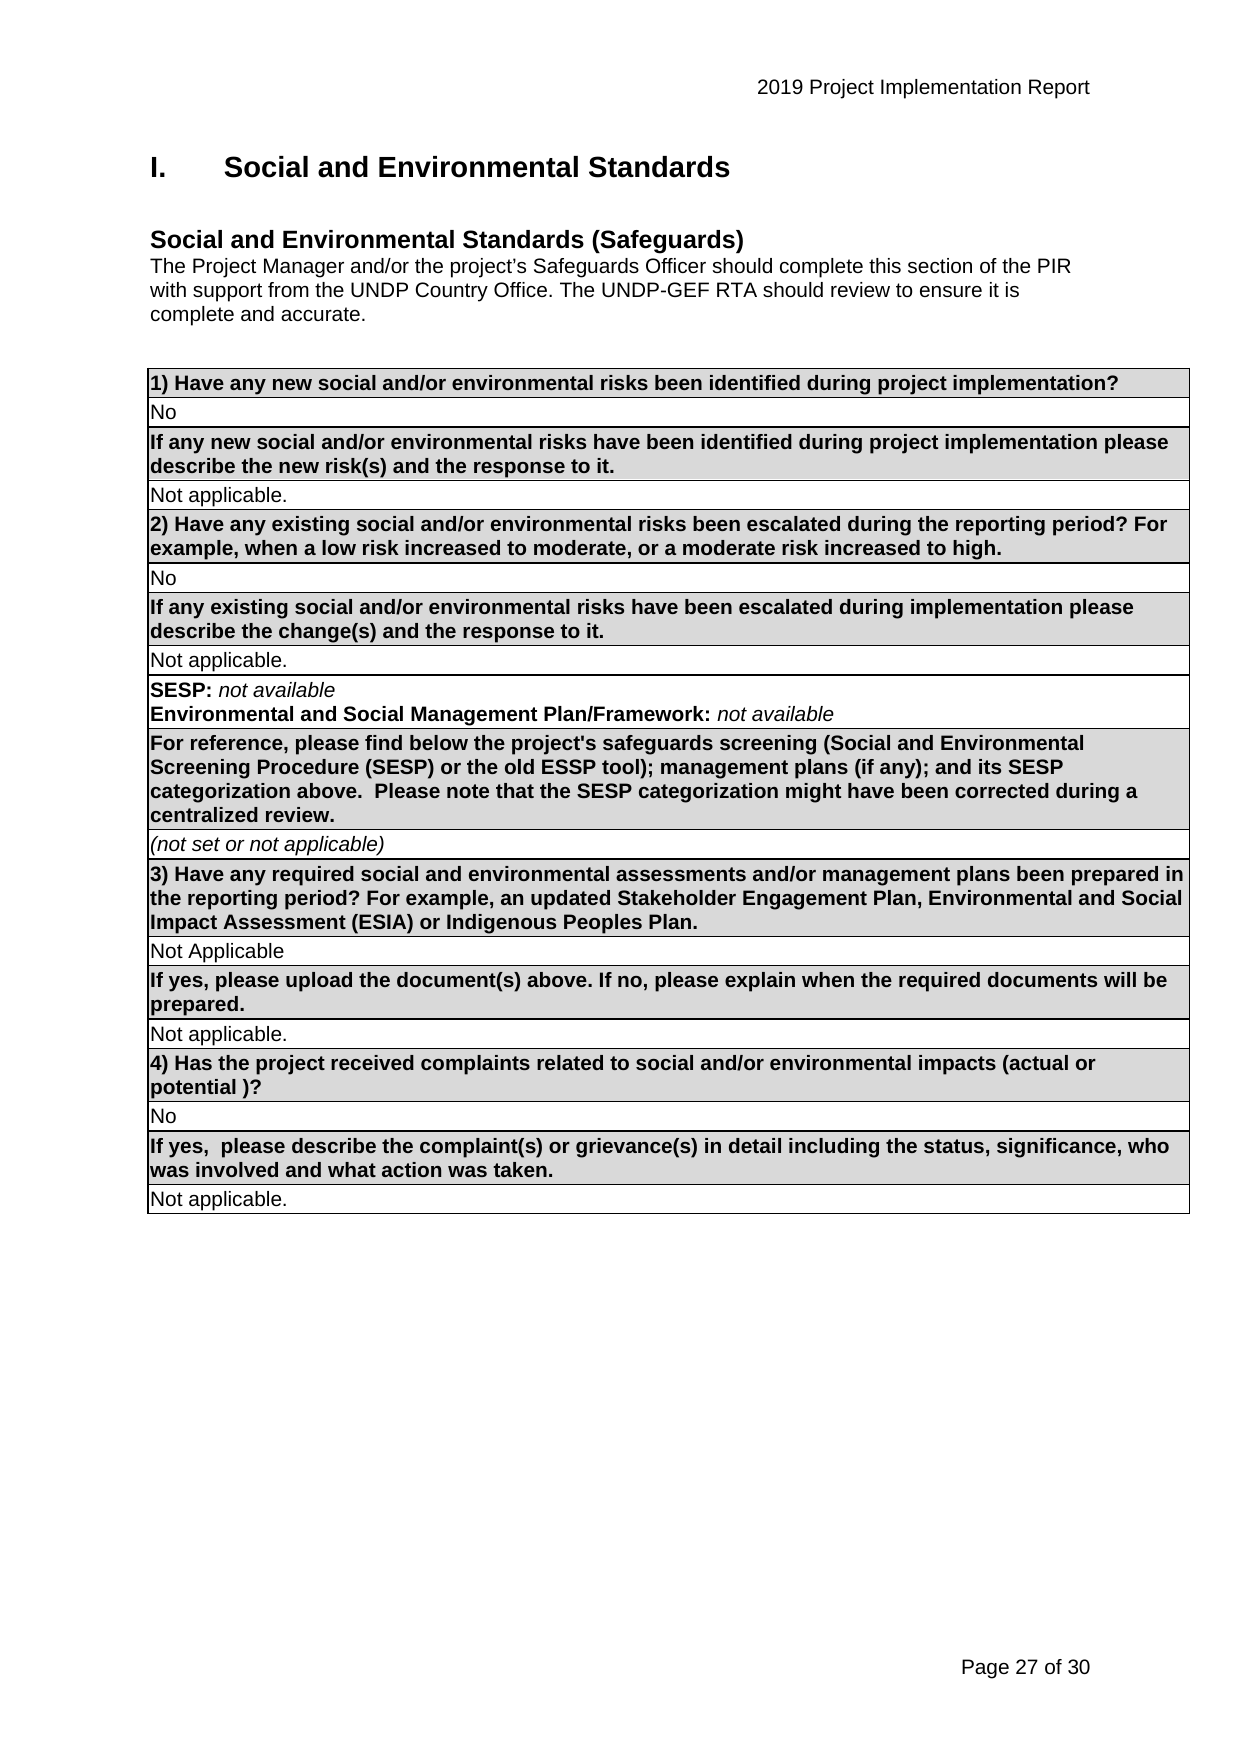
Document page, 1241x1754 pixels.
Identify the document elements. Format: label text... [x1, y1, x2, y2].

text The Project Manager and/or the project’s Safeguards Officer should complete this section of the PIR with support from the UNDP Country Office. The UNDP-GEF RTA should review to ensure it is complete and accurate. [150, 254, 1090, 326]
table_header If any existing social and/or environmental risks have been escalated during implementation please describe the change(s) and the response to it. [149, 593, 1189, 645]
table_header 1) Have any new social and/or environmental risks been identified during project implementation? [149, 369, 1189, 397]
table_cell Not applicable. [149, 1185, 1189, 1213]
table_header If yes, please upload the document(s) above. If no, please explain when the required documents will be prepared. [149, 966, 1189, 1018]
table_header 2) Have any existing social and/or environmental risks been escalated during the reporting period? For example, when a low risk increased to moderate, or a moderate risk increased to high. [149, 510, 1189, 562]
table_cell For reference, please find below the project's safeguards screening (Social and Environmental Screening Procedure (SESP) or the old ESSP tool); management plans (if any); and its SESP categorization above. Please note that the SESP categorization might have been corrected during a centralized review. [149, 729, 1189, 829]
subtitle Social and Environmental Standards [150, 150, 1090, 183]
table_header If yes, please describe the complaint(s) or grievance(s) in detail including the status, significance, who was involved and what action was taken. [149, 1132, 1189, 1184]
table_header 3) Have any required social and environmental assessments and/or management plans been prepared in the reporting period? For example, an updated Stakeholder Engagement Plan, Environmental and Social Impact Assessment (ESIA) or Indigenous Peoples Plan. [149, 860, 1189, 936]
table_cell (not set or not applicable) [149, 830, 1189, 858]
table_header 4) Has the project received complaints related to social and/or environmental impacts (actual or potential )? [149, 1049, 1189, 1101]
table_cell No [149, 398, 1189, 426]
table_cell Not applicable. [149, 481, 1189, 509]
table_cell Not applicable. [149, 1020, 1189, 1048]
table_cell Not applicable. [149, 646, 1189, 674]
table_header SESP: not available Environmental and Social Management Plan/Framework: not available [149, 676, 1189, 728]
table_header If any new social and/or environmental risks have been identified during project implementation please describe the new risk(s) and the response to it. [149, 428, 1189, 479]
table_cell No [149, 564, 1189, 592]
text Social and Environmental Standards (Safeguards) [150, 225, 1090, 254]
table_cell No [149, 1102, 1189, 1130]
table_cell Not Applicable [149, 937, 1189, 965]
